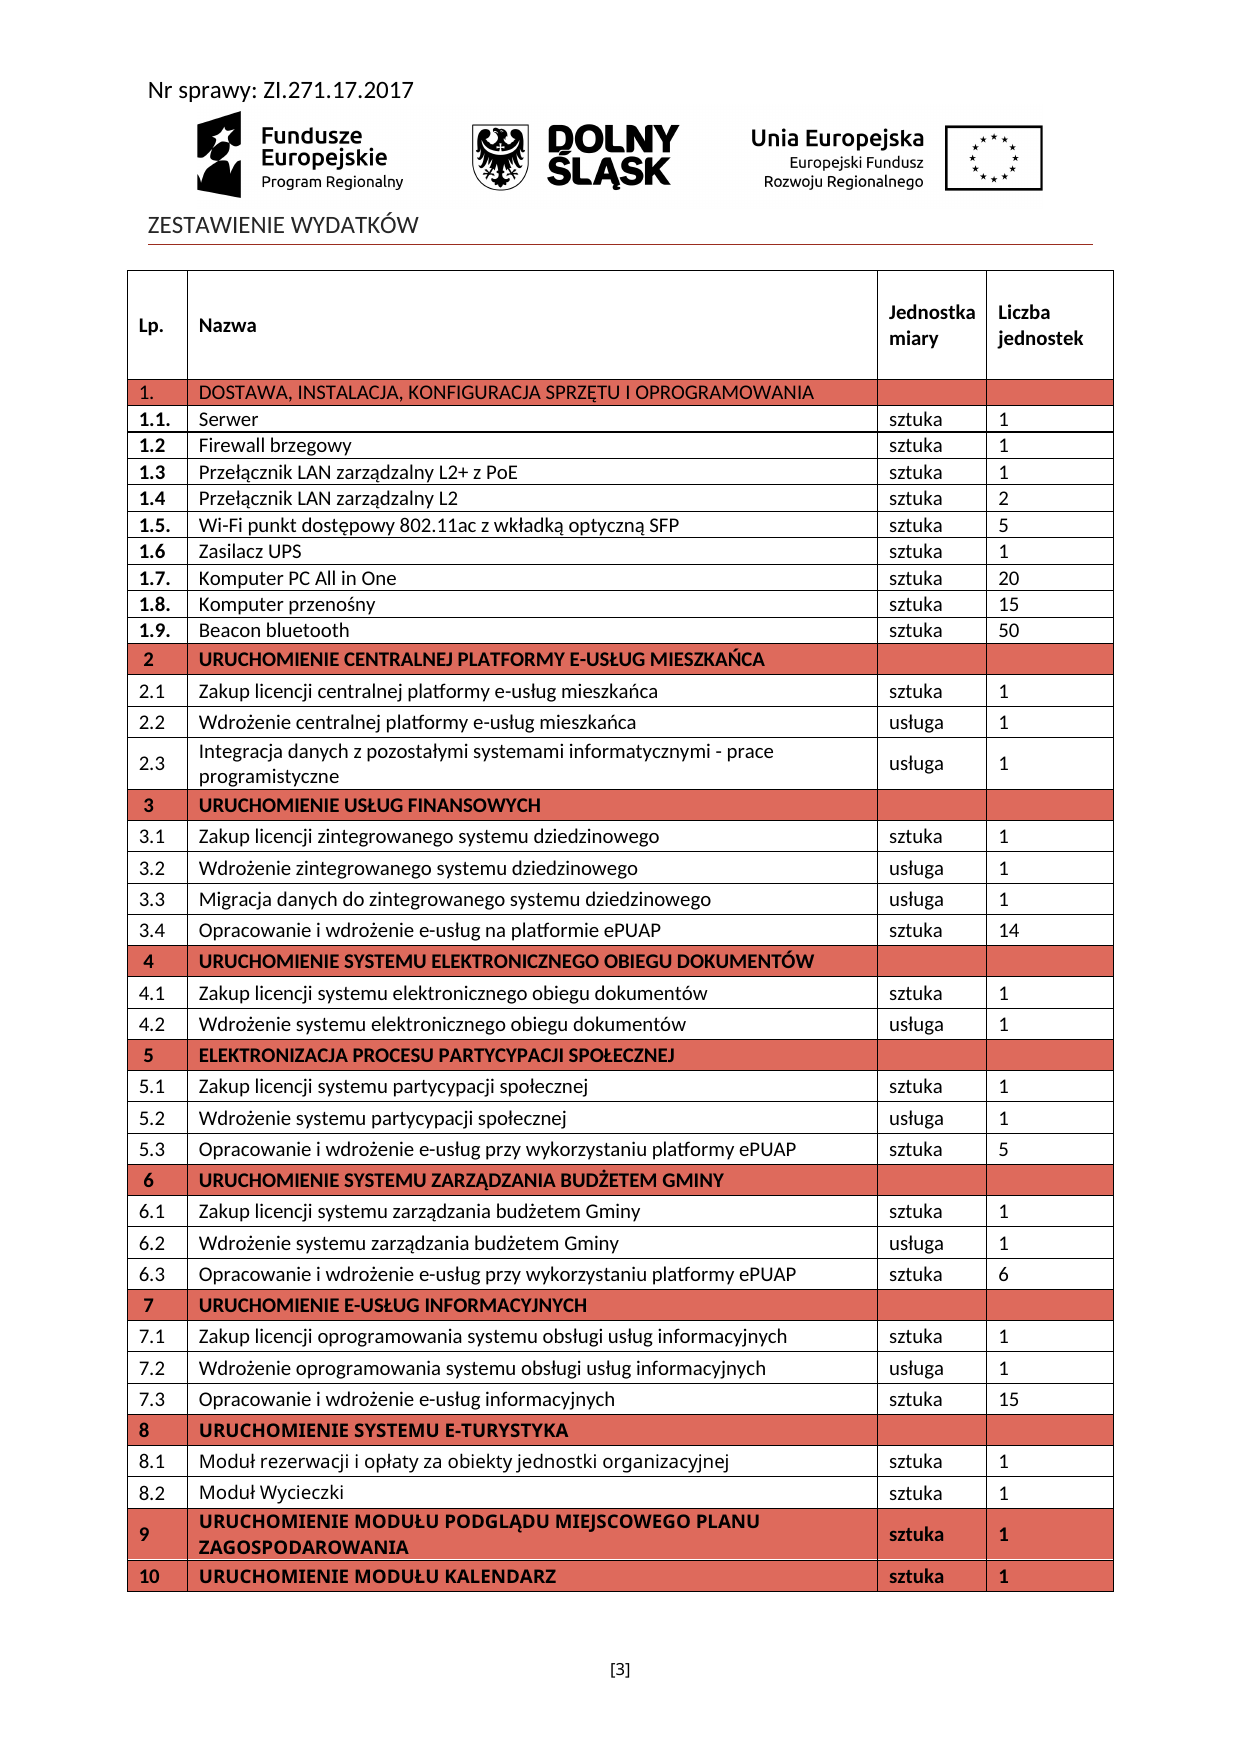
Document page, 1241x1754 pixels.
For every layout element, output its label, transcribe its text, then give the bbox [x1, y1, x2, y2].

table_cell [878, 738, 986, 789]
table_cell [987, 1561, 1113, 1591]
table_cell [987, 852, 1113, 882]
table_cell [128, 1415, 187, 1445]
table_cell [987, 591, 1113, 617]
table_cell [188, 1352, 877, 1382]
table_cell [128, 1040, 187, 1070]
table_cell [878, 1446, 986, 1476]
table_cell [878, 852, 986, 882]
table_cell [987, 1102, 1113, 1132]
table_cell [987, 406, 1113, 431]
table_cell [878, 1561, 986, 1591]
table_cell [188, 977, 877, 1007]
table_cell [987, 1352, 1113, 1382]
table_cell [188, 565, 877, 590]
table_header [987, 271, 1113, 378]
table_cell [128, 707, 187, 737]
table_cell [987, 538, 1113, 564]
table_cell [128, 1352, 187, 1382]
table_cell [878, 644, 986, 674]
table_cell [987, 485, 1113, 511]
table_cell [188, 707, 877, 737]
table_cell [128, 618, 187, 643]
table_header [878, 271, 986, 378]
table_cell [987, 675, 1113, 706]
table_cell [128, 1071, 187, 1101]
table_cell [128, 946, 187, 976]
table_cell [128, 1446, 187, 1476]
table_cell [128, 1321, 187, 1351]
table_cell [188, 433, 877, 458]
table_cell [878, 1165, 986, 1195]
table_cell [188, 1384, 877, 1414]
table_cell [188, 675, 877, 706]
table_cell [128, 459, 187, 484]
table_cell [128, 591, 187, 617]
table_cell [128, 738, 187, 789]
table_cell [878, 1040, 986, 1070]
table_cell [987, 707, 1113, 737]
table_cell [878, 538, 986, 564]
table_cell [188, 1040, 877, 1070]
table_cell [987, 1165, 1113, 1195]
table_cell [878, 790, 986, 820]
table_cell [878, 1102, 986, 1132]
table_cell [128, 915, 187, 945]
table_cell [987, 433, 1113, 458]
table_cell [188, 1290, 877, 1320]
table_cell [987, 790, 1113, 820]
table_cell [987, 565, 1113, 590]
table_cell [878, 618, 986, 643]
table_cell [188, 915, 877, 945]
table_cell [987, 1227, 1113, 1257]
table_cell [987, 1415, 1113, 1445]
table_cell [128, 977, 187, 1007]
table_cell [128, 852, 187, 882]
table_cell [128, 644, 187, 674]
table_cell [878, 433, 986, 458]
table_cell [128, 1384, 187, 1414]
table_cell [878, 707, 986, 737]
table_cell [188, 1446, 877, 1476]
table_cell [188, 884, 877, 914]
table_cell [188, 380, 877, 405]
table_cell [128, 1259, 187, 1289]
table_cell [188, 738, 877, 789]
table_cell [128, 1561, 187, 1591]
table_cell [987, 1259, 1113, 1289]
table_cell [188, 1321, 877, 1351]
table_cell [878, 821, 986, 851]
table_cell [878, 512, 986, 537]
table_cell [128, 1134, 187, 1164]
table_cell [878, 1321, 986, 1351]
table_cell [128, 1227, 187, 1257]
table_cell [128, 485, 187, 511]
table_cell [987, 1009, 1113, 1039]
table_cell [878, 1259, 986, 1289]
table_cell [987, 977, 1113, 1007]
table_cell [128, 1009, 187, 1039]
subtitle ZESTAWIENIE WYDATKÓW [148, 209, 1093, 244]
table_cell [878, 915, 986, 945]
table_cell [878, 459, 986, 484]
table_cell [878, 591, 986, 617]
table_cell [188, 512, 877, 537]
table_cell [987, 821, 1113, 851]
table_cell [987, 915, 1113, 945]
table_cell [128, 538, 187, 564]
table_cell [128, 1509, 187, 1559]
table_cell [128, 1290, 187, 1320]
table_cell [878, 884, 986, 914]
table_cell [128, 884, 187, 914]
picture [197, 104, 1043, 209]
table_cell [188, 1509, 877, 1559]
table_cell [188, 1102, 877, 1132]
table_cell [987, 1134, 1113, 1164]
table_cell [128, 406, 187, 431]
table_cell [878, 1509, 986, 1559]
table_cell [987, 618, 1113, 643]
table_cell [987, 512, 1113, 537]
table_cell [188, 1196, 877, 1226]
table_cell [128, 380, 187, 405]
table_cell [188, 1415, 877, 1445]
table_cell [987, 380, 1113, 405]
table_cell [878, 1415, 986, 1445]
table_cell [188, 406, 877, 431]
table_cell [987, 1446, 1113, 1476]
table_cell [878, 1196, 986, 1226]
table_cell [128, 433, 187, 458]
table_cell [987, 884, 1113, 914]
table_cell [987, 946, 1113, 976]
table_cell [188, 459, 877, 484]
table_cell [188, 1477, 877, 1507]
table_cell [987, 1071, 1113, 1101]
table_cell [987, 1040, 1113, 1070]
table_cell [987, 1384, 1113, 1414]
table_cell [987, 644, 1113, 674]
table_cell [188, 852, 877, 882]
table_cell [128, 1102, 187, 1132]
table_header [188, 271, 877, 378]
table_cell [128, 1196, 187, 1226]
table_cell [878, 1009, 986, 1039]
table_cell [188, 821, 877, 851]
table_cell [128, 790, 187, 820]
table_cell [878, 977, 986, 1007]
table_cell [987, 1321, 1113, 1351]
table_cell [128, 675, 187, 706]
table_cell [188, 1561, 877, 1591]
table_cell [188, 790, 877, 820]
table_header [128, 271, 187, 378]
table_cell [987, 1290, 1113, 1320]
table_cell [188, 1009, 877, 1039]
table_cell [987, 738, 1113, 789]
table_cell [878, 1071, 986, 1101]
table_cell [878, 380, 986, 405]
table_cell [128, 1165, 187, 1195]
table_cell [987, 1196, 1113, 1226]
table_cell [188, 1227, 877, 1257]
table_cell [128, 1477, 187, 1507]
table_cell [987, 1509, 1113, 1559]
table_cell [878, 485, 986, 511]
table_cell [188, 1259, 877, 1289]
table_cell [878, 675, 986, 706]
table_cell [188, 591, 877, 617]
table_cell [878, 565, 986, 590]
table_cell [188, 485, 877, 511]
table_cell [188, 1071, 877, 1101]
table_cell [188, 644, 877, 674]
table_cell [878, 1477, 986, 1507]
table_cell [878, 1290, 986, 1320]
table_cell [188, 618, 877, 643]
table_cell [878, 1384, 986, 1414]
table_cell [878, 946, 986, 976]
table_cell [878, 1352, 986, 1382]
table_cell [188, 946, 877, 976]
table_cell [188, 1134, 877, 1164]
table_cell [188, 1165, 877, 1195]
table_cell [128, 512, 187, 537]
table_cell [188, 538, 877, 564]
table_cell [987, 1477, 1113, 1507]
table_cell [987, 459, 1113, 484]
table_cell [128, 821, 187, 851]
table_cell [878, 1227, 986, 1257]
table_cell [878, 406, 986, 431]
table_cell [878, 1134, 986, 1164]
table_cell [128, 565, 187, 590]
